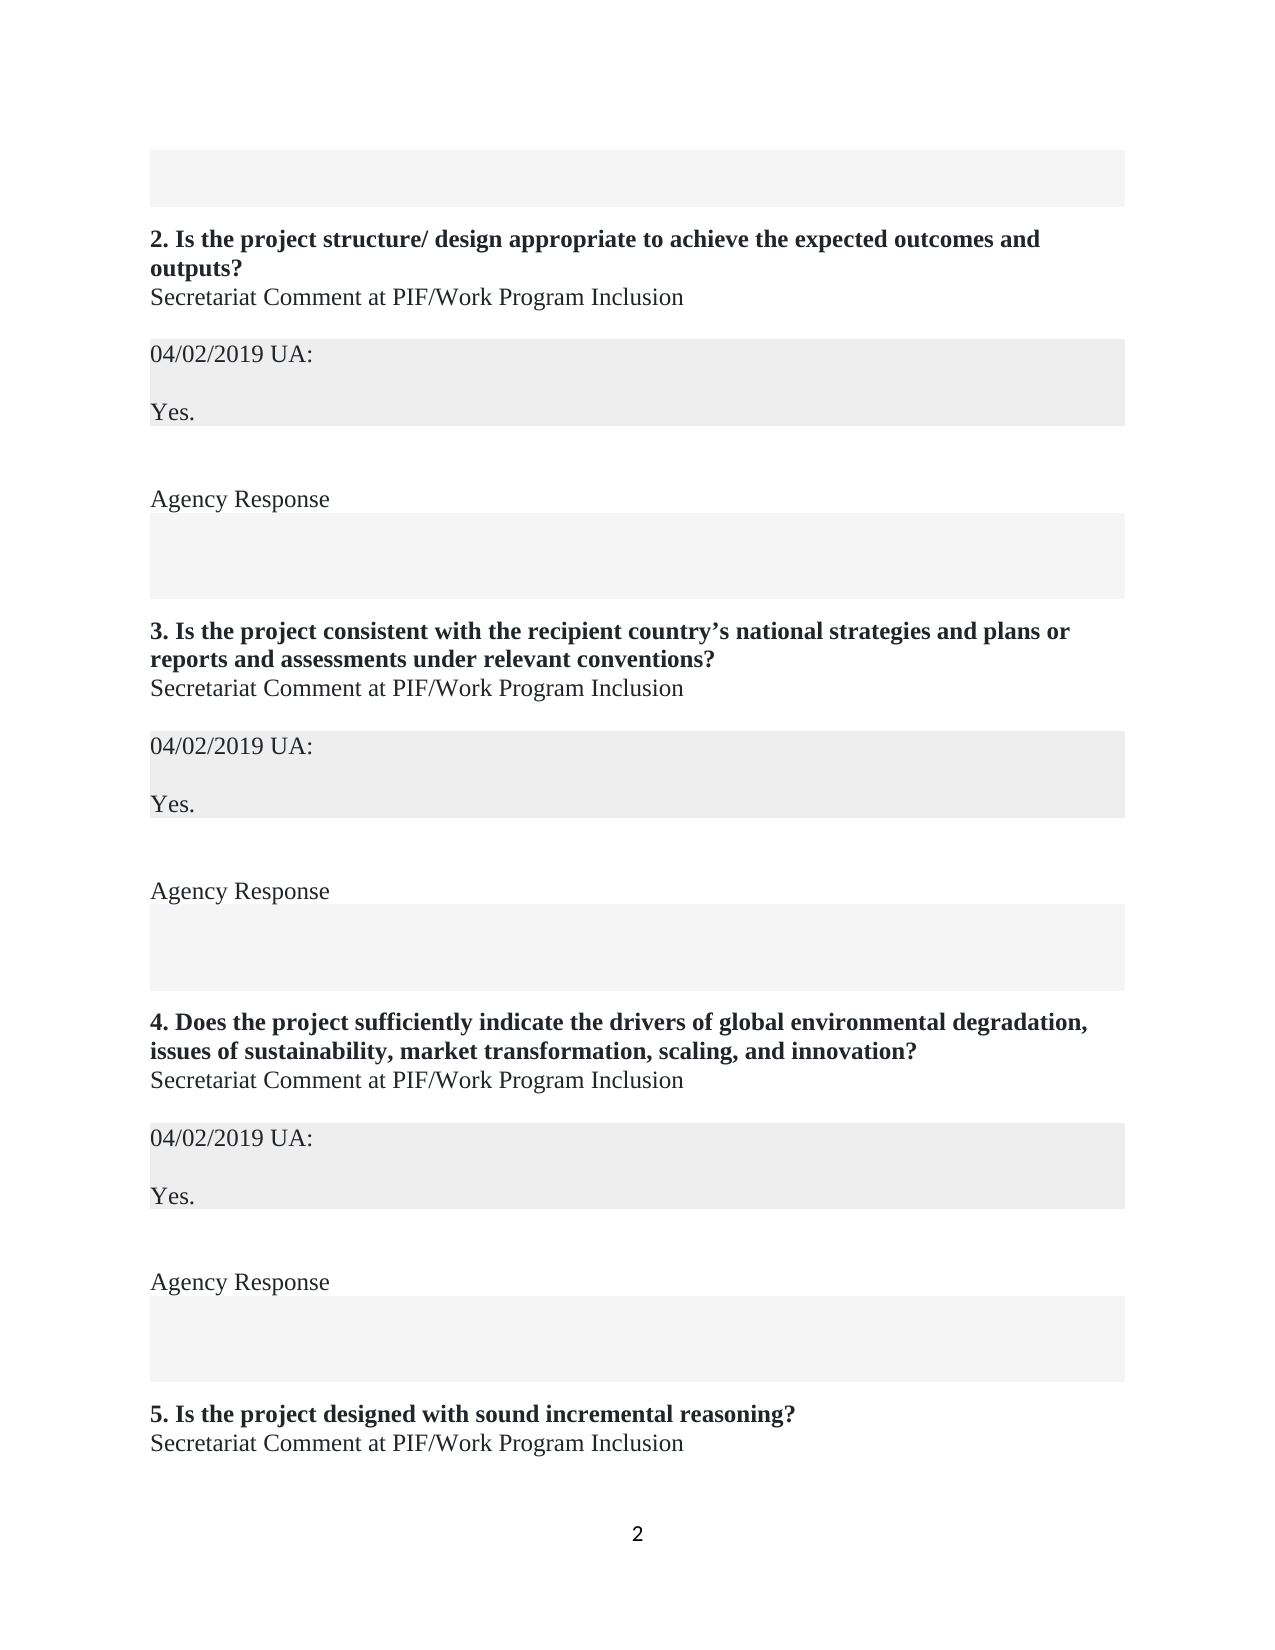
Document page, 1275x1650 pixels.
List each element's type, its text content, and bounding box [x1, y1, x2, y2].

text Yes. [150, 789, 1125, 818]
text 4. Does the project sufficiently indicate the drivers of global environmental degradation, issues of sustainability, market transformation, scaling, and innovation? [150, 1007, 1125, 1065]
text Yes. [150, 397, 1125, 426]
text 3. Is the project consistent with the recipient country’s national strategies and plans or reports and assessments under relevant conventions? [150, 616, 1125, 673]
text Agency Response [150, 876, 1125, 904]
text 04/02/2019 UA: [150, 1123, 1125, 1152]
text Agency Response [150, 1267, 1125, 1296]
text Agency Response [150, 484, 1125, 513]
text Secretariat Comment at PIF/Work Program Inclusion [150, 1065, 1125, 1094]
text 04/02/2019 UA: [150, 339, 1125, 368]
text 2. Is the project structure/ design appropriate to achieve the expected outcomes and outputs? [150, 224, 1125, 282]
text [150, 282, 1125, 310]
text 04/02/2019 UA: [150, 731, 1125, 760]
text Secretariat Comment at PIF/Work Program Inclusion [150, 673, 1125, 702]
text Yes. [150, 1181, 1125, 1209]
text Secretariat Comment at PIF/Work Program Inclusion [150, 1428, 1125, 1457]
text 5. Is the project designed with sound incremental reasoning? [150, 1399, 1125, 1428]
